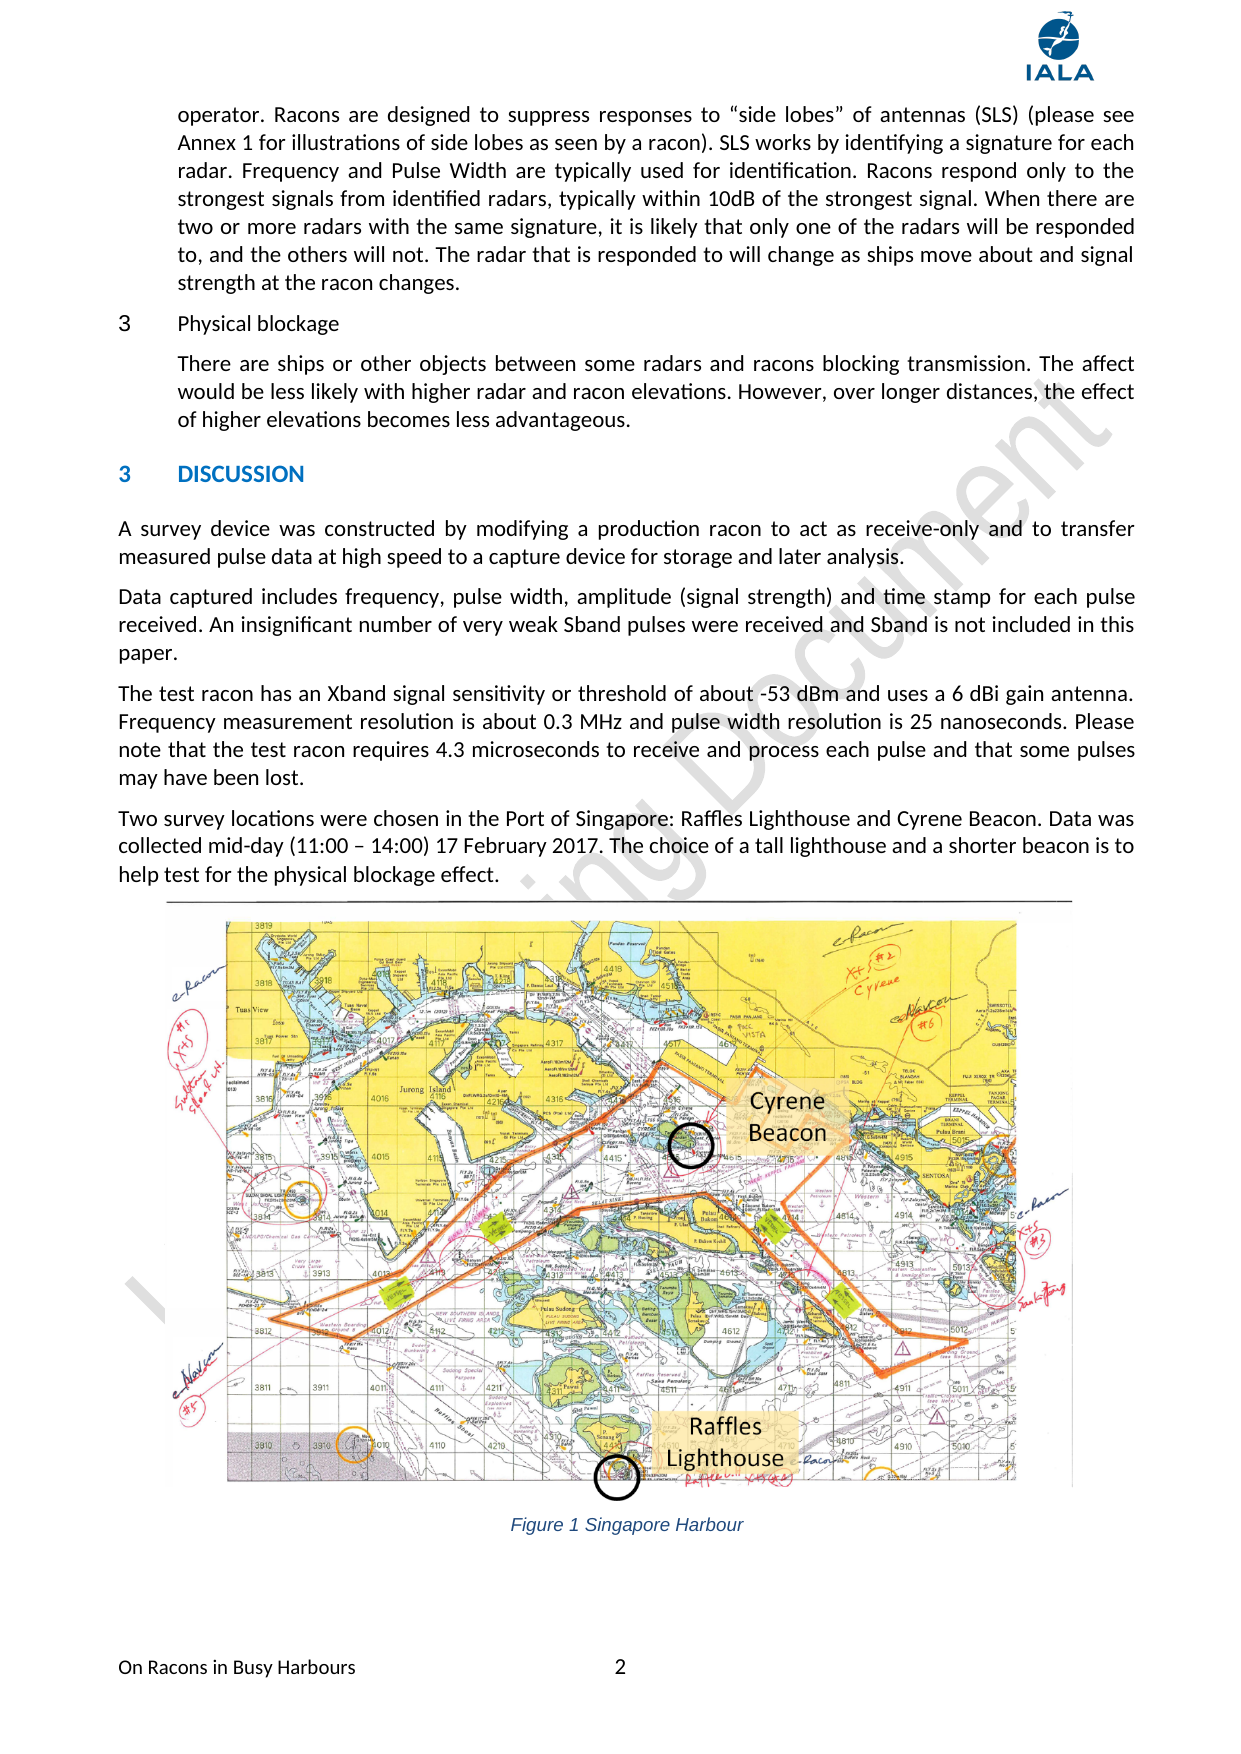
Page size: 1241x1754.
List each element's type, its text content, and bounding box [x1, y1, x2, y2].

list There are ships or other objects between some radars and racons blocking transmission. The affect would be less likely with higher radar and racon elevations. However, over longer distances, the effect of higher elevations becomes less advantageous. [177, 349, 1137, 433]
text The test racon has an Xband signal sensitivity or threshold of about -53 dBm and uses a 6 dBi gain antenna. Frequency measurement resolution is about 0.3 MHz and pulse width resolution is 25 nanoseconds. Please note that the test racon requires 4.3 microseconds to receive and process each pulse and that some pulses may have been lost. [118, 679, 1137, 791]
text Two survey locations were chosen in the Port of Singapore: Raffles Lighthouse and Cyrene Beacon. Data was collected mid-day (11:00 – 14:00) 17 February 2017. The choice of a tall lighthouse and a shorter beacon is to help test for the physical blockage effect. [118, 804, 1137, 888]
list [177, 100, 1137, 296]
list Physical blockage [118, 309, 1137, 337]
picture [165, 900, 1073, 1501]
text A survey device was constructed by modifying a production racon to act as receive-only and to transfer measured pulse data at high speed to a capture device for storage and later analysis. [118, 514, 1137, 570]
subtitle Discussion [118, 458, 1137, 489]
text Data captured includes frequency, pulse width, amplitude (signal strength) and time stamp for each pulse received. An insignificant number of very weak Sband pulses were received and Sband is not included in this paper. [118, 582, 1137, 667]
picture [1011, 3, 1106, 96]
text Figure 1 Singapore Harbour [118, 1513, 1137, 1535]
